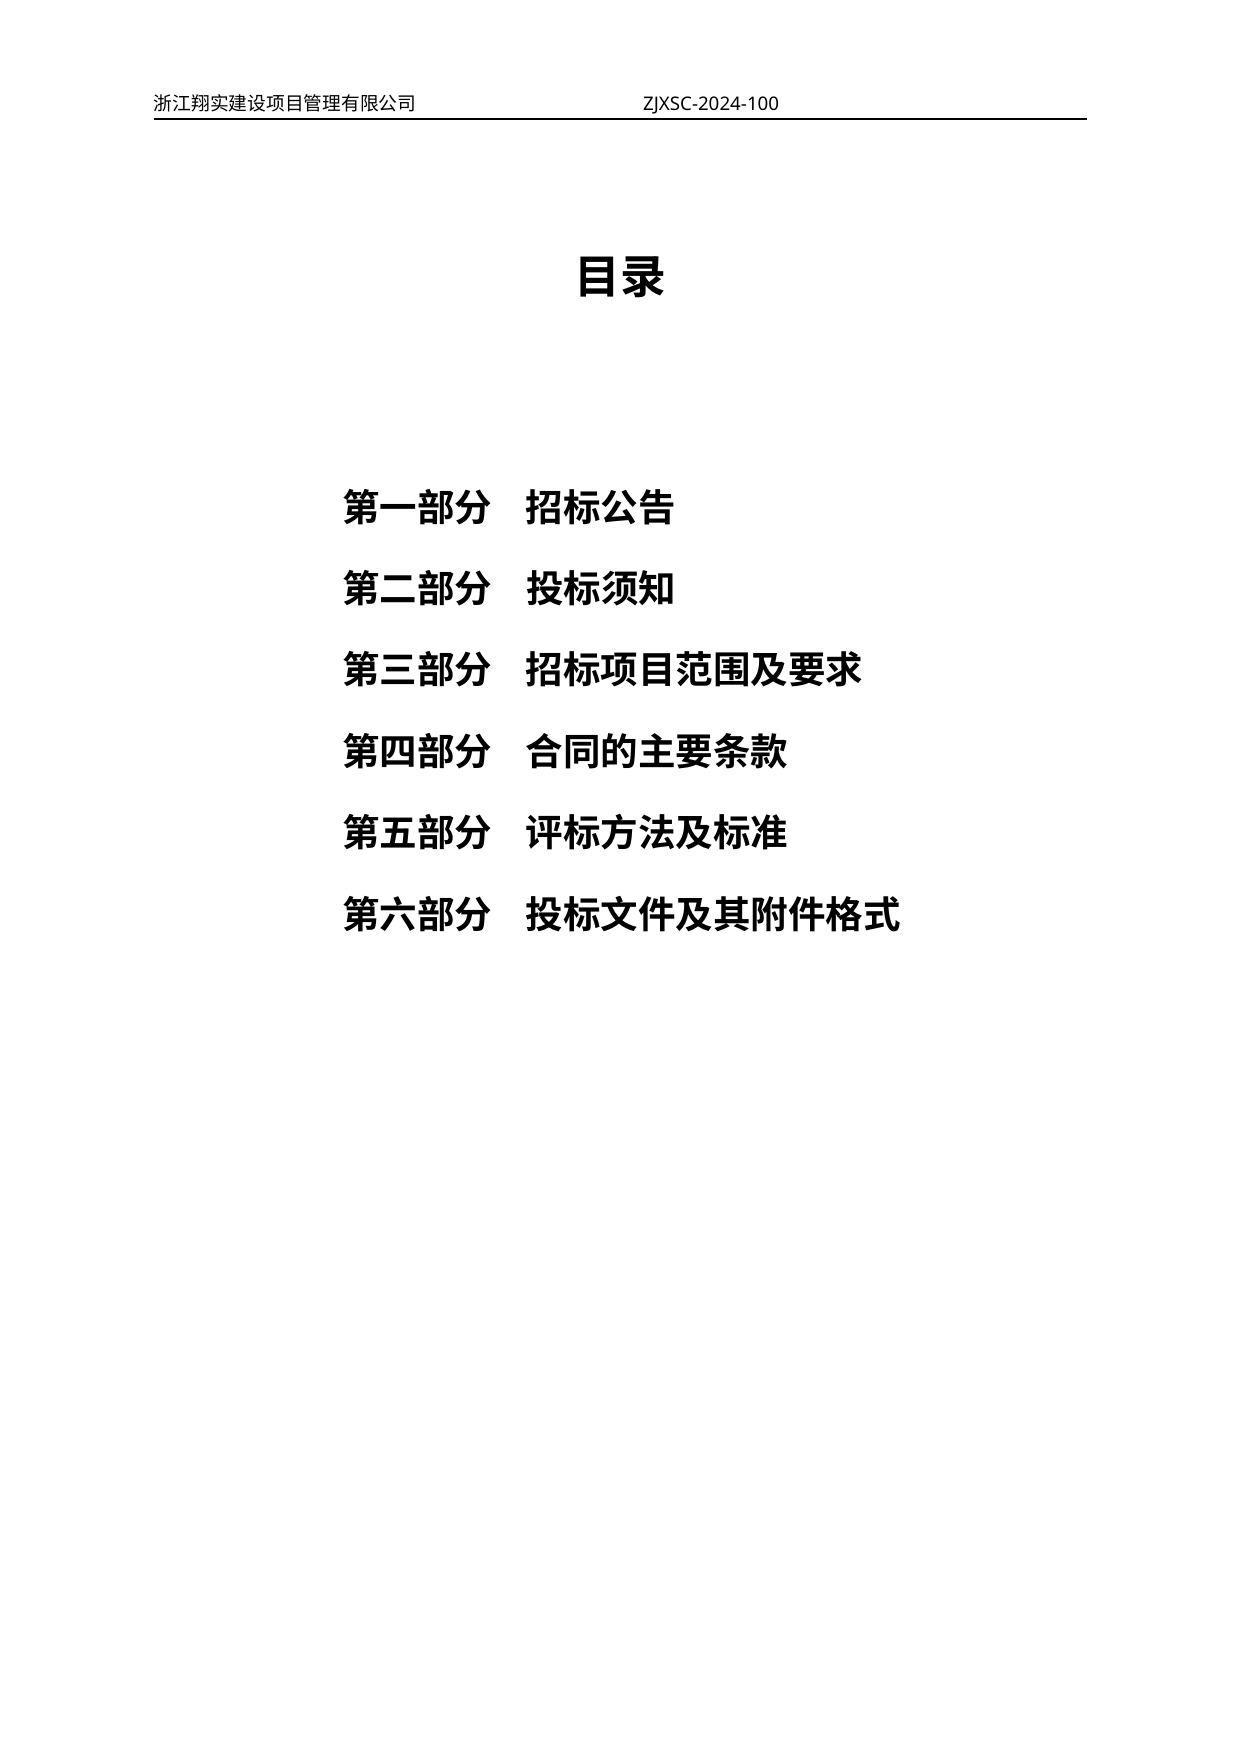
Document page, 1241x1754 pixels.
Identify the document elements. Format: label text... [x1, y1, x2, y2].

text 第二部分 投标须知 [153, 559, 1087, 613]
text 第六部分 投标文件及其附件格式 [153, 884, 1087, 939]
text 第五部分 评标方法及标准 [153, 803, 1087, 857]
text 第三部分 招标项目范围及要求 [153, 640, 1087, 695]
text 目录 [153, 240, 1087, 306]
text 第一部分 招标公告 [153, 478, 1087, 532]
text 第四部分 合同的主要条款 [153, 722, 1087, 776]
